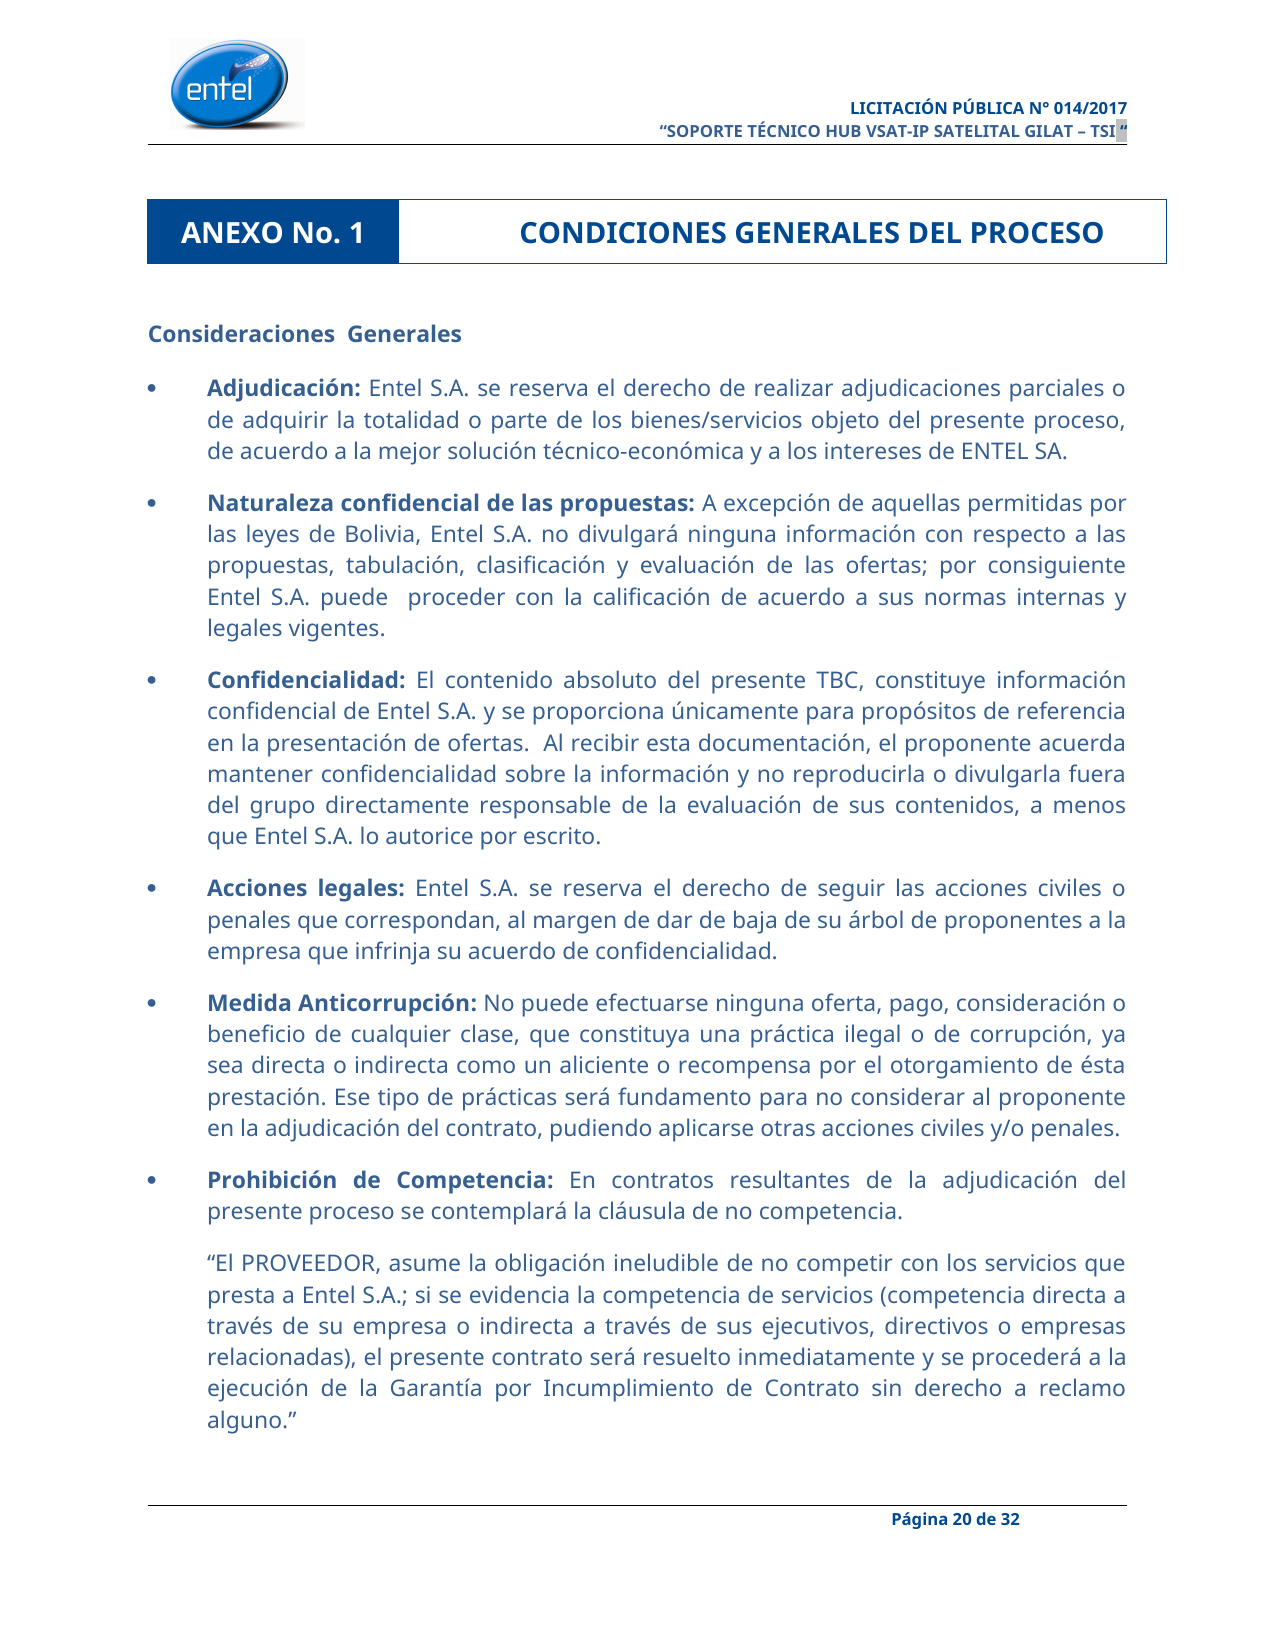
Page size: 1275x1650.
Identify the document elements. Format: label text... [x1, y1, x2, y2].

text Consideraciones Generales [148, 318, 1127, 349]
picture [170, 38, 305, 130]
table_header ANEXO No. 1 [148, 200, 398, 263]
list Medida Anticorrupción: No puede efectuarse ninguna oferta, pago, consideración o beneficio de cualquier clase, que constituya una práctica ilegal o de corrupción, ya sea directa o indirecta como un aliciente o recompensa por el otorgamiento de ésta prestación. Ese tipo de prácticas será fundamento para no considerar al proponente en la adjudicación del contrato, pudiendo aplicarse otras acciones civiles y/o penales. [148, 987, 1127, 1143]
list Adjudicación: Entel S.A. se reserva el derecho de realizar adjudicaciones parciales o de adquirir la totalidad o parte de los bienes/servicios objeto del presente proceso, de acuerdo a la mejor solución técnico-económica y a los intereses de ENTEL SA. [148, 372, 1127, 466]
list Prohibición de Competencia: En contratos resultantes de la adjudicación del presente proceso se contemplará la cláusula de no competencia. [148, 1164, 1127, 1226]
table_header CONDICIONES GENERALES DEL PROCESO [399, 200, 1166, 263]
list Confidencialidad: El contenido absoluto del presente TBC, constituye información confidencial de Entel S.A. y se proporciona únicamente para propósitos de referencia en la presentación de ofertas. Al recibir esta documentación, el proponente acuerda mantener confidencialidad sobre la información y no reproducirla o divulgarla fuera del grupo directamente responsable de la evaluación de sus contenidos, a menos que Entel S.A. lo autorice por escrito. [148, 664, 1127, 851]
text “El PROVEEDOR, asume la obligación ineludible de no competir con los servicios que presta a Entel S.A.; si se evidencia la competencia de servicios (competencia directa a través de su empresa o indirecta a través de sus ejecutivos, directivos o empresas relacionadas), el presente contrato será resuelto inmediatamente y se procederá a la ejecución de la Garantía por Incumplimiento de Contrato sin derecho a reclamo alguno.” [207, 1247, 1127, 1435]
list Naturaleza confidencial de las propuestas: A excepción de aquellas permitidas por las leyes de Bolivia, Entel S.A. no divulgará ninguna información con respecto a las propuestas, tabulación, clasificación y evaluación de las ofertas; por consiguiente Entel S.A. puede proceder con la calificación de acuerdo a sus normas internas y legales vigentes. [148, 487, 1127, 643]
list Acciones legales: Entel S.A. se reserva el derecho de seguir las acciones civiles o penales que correspondan, al margen de dar de baja de su árbol de proponentes a la empresa que infrinja su acuerdo de confidencialidad. [148, 872, 1127, 966]
